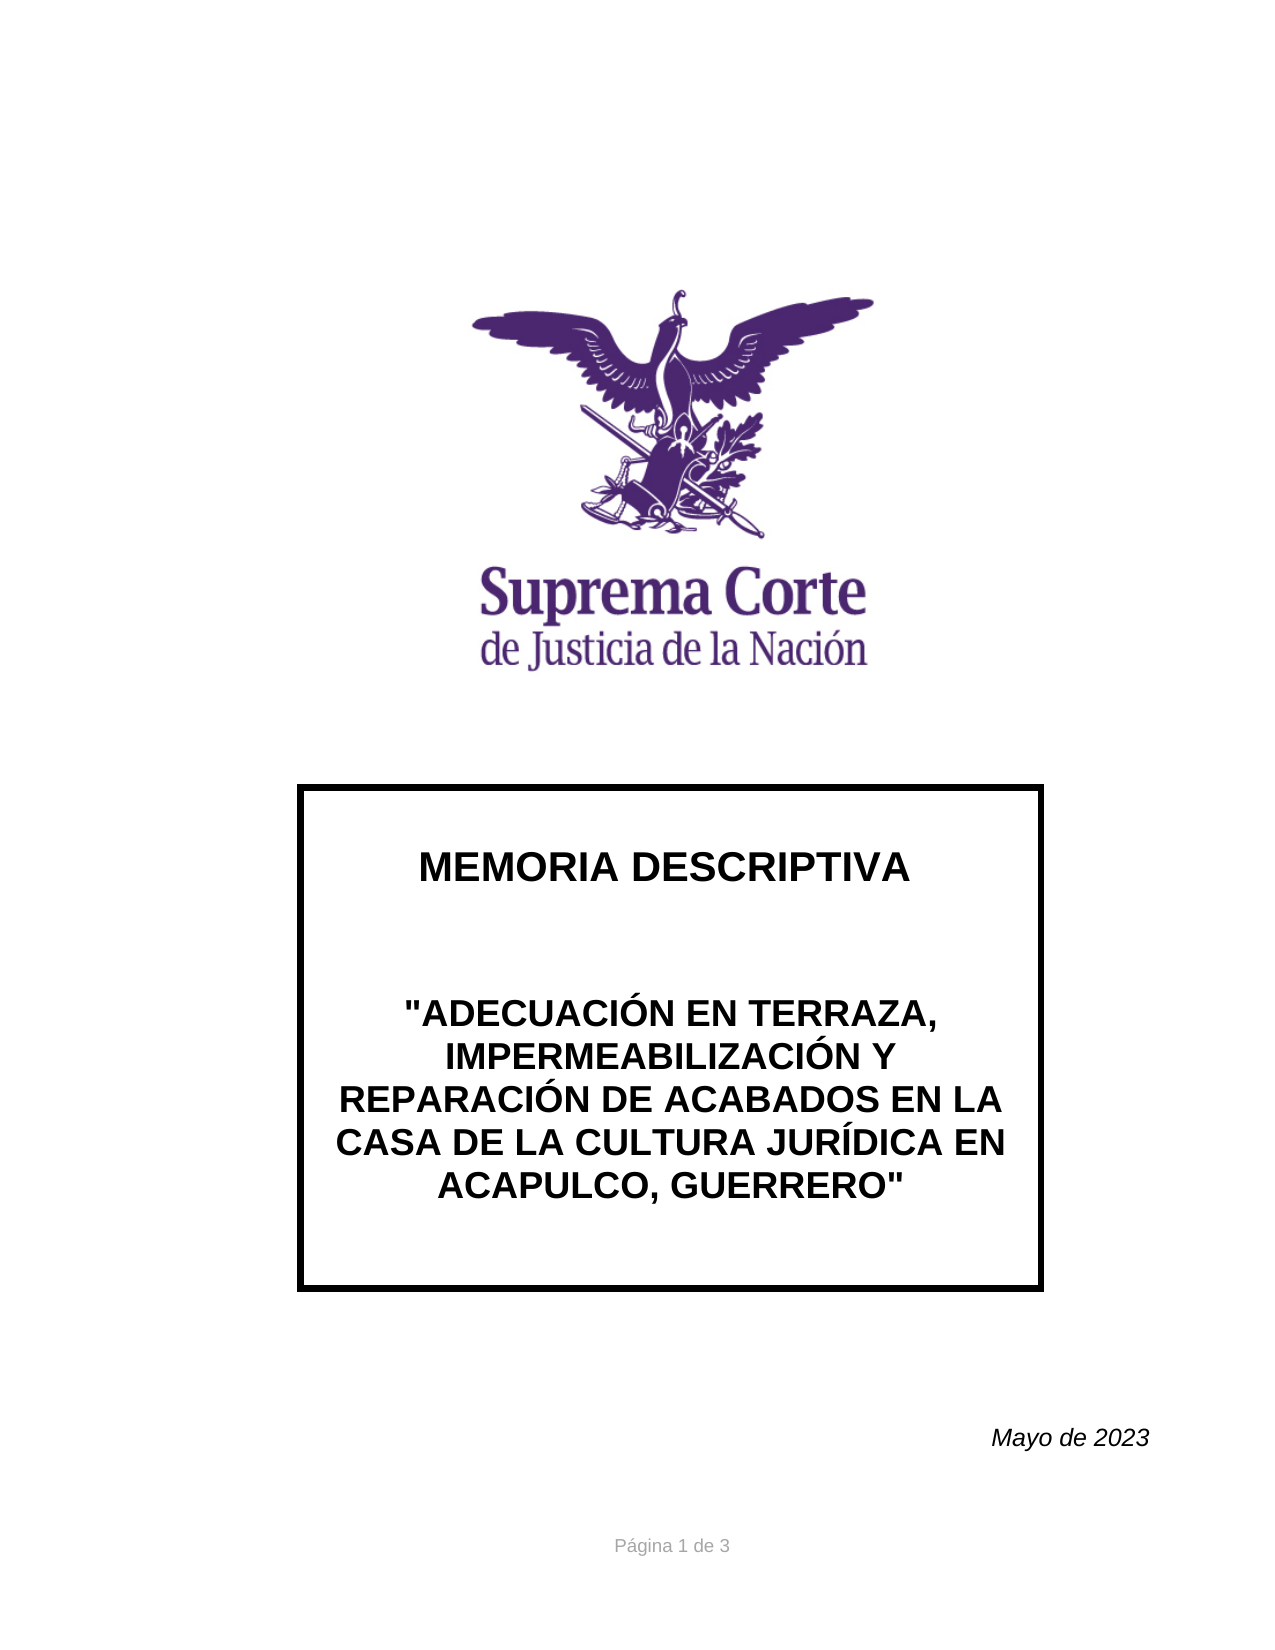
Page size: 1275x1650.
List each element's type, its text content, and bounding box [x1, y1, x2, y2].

picture [431, 243, 913, 725]
text Mayo de 2023 [192, 1423, 1152, 1452]
